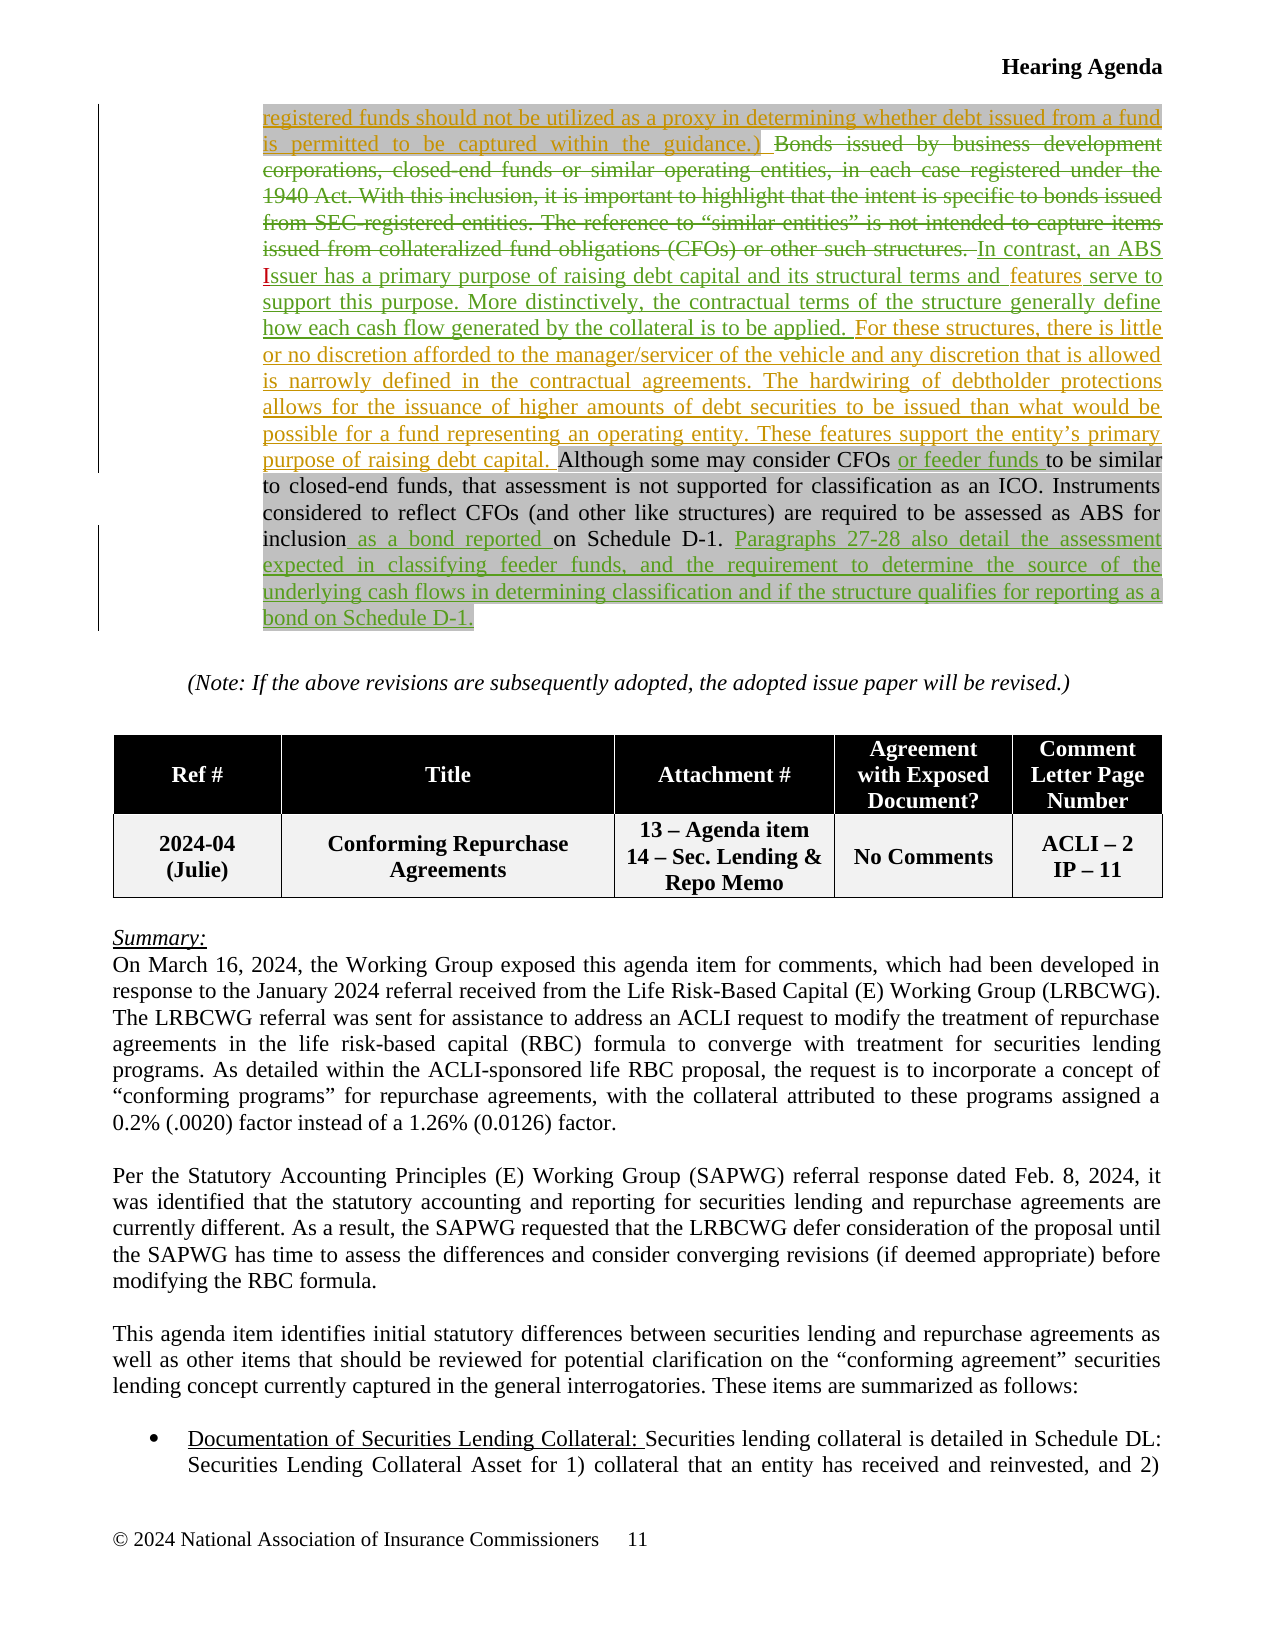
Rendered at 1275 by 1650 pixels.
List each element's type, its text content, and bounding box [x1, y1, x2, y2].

table_cell No Comments [835, 815, 1012, 897]
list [150, 1425, 1162, 1478]
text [187, 103, 1162, 631]
table_cell 2024-04 (Julie) [114, 815, 281, 897]
table_cell 13 – Agenda item 14 – Sec. Lending & Repo Memo [615, 815, 834, 897]
text On March 16, 2024, the Working Group exposed this agenda item for comments, which had been developed in response to the January 2024 referral received from the Life Risk-Based Capital (E) Working Group (LRBCWG). The LRBCWG referral was sent for assistance to address an ACLI request to modify the treatment of repurchase agreements in the life risk-based capital (RBC) formula to converge with treatment for securities lending programs. As detailed within the ACLI-sponsored life RBC proposal, the request is to incorporate a concept of “conforming programs” for repurchase agreements, with the collateral attributed to these programs assigned a 0.2% (.0020) factor instead of a 1.26% (0.0126) factor. [112, 951, 1162, 1135]
text (Note: If the above revisions are subsequently adopted, the adopted issue paper will be revised.) [112, 669, 1162, 696]
table_header Agreement with Exposed Document? [835, 735, 1012, 814]
table_header Comment Letter Page Number [1013, 735, 1162, 814]
table_header Ref # [114, 735, 281, 814]
table_header Title [282, 735, 614, 814]
table_cell Conforming Repurchase Agreements [282, 815, 614, 897]
table_cell ACLI – 2 IP – 11 [1013, 815, 1162, 897]
text This agenda item identifies initial statutory differences between securities lending and repurchase agreements as well as other items that should be reviewed for potential clarification on the “conforming agreement” securities lending concept currently captured in the general interrogatories. These items are summarized as follows: [112, 1320, 1162, 1399]
table_header Attachment # [615, 735, 834, 814]
text Summary: [112, 924, 1162, 951]
text Per the Statutory Accounting Principles (E) Working Group (SAPWG) referral response dated Feb. 8, 2024, it was identified that the statutory accounting and reporting for securities lending and repurchase agreements are currently different. As a result, the SAPWG requested that the LRBCWG defer consideration of the proposal until the SAPWG has time to assess the differences and consider converging revisions (if deemed appropriate) before modifying the RBC formula. [112, 1162, 1162, 1293]
